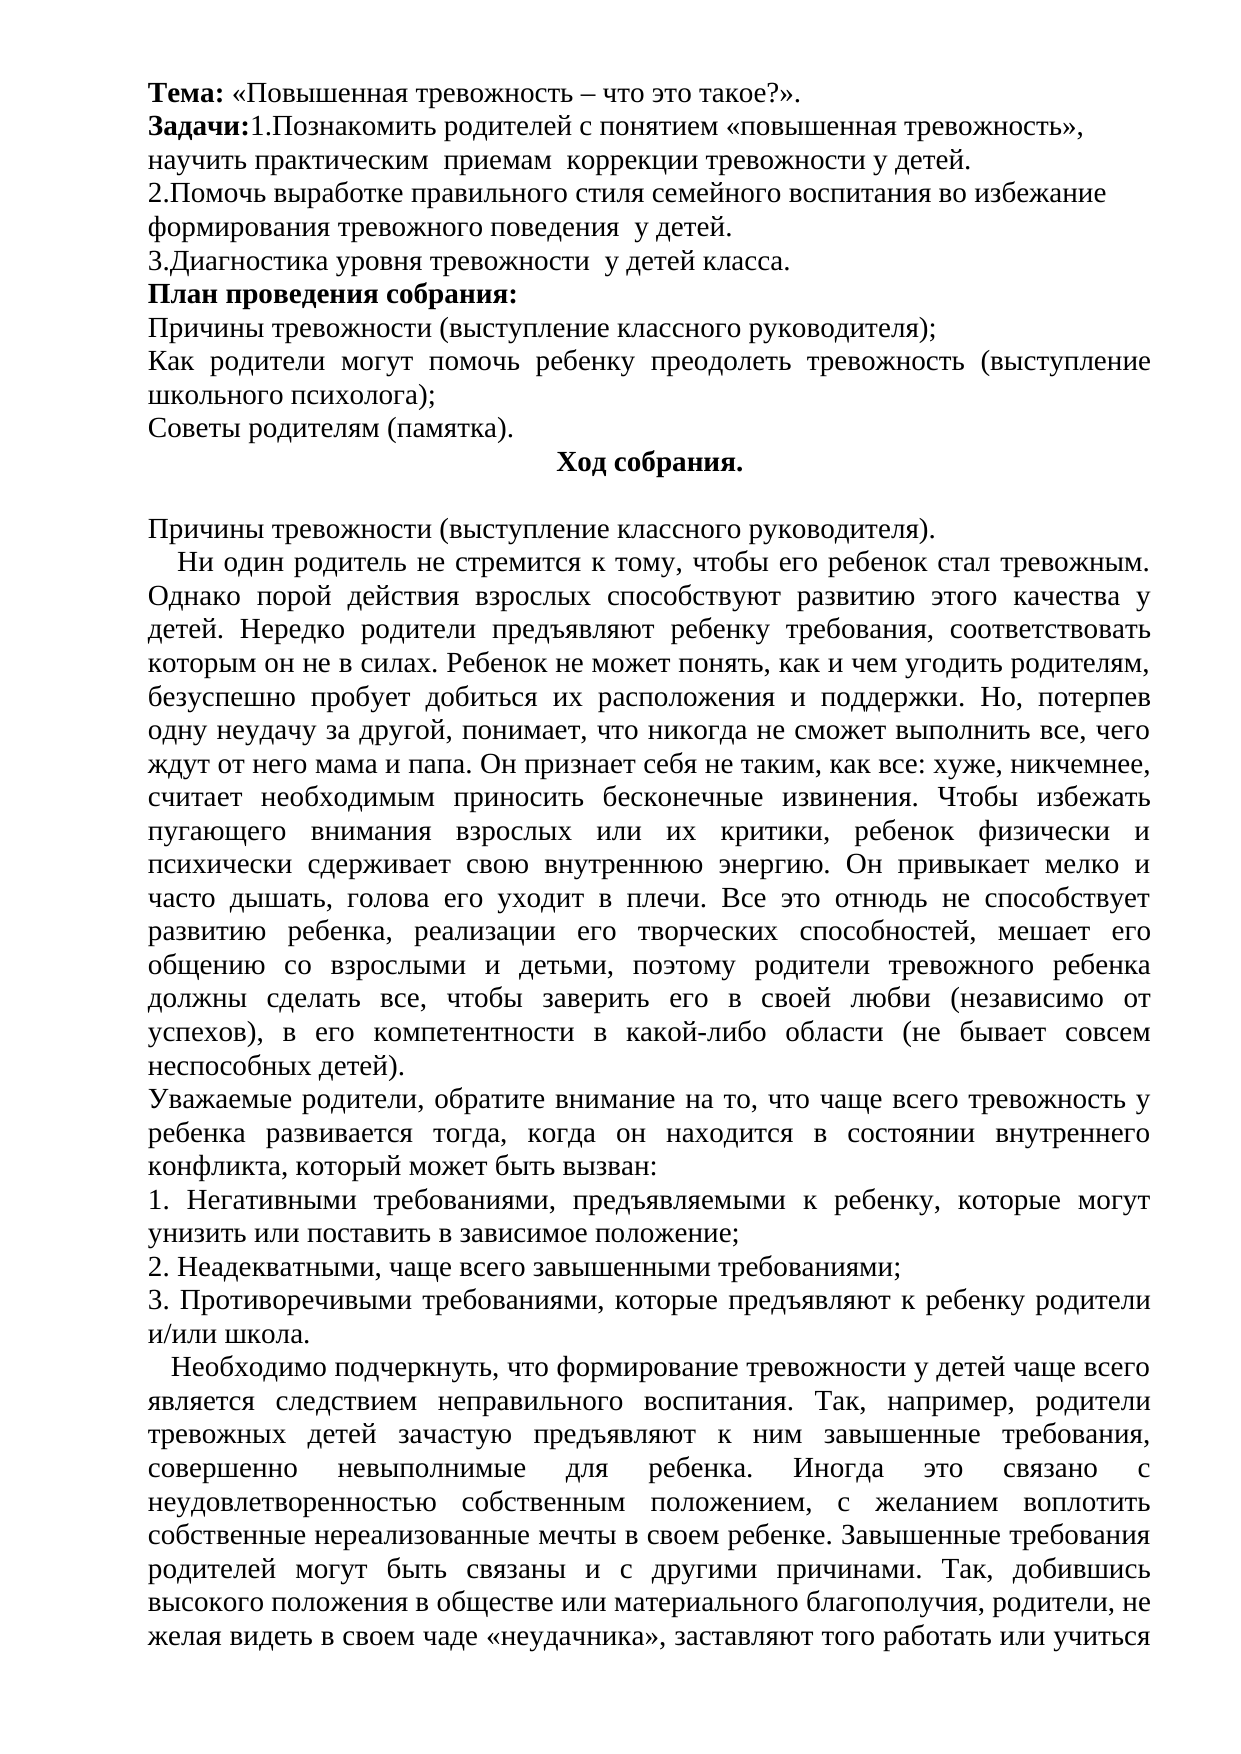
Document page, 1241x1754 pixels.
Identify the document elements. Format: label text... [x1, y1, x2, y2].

text Ход собрания. [148, 444, 1152, 477]
text 2.Помочь выработке правильного стиля семейного воспитания во избежание формирования тревожного поведения у детей. [148, 176, 1152, 243]
text Причины тревожности (выступление классного руководителя); [148, 310, 1152, 343]
text 2. Неадекватными, чаще всего завышенными требованиями; [148, 1249, 1152, 1282]
text 3. Противоречивыми требованиями, которые предъявляют к ребенку родители и/или школа. [148, 1282, 1152, 1349]
text План проведения собрания: [148, 276, 1152, 310]
text Задачи:1.Познакомить родителей с понятием «повышенная тревожность», научить практическим приемам коррекции тревожности у детей. [148, 108, 1152, 176]
text Тема: «Повышенная тревожность – что это такое?». [148, 75, 1152, 108]
text Советы родителям (памятка). [148, 410, 1152, 444]
text Уважаемые родители, обратите внимание на то, что чаще всего тревожность у ребенка развивается тогда, когда он находится в состоянии внутреннего конфликта, который может быть вызван: [148, 1081, 1152, 1182]
text Как родители могут помочь ребенку преодолеть тревожность (выступление школьного психолога); [148, 343, 1152, 410]
text 1. Негативными требованиями, предъявляемыми к ребенку, которые могут унизить или поставить в зависимое положение; [148, 1182, 1152, 1249]
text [148, 1349, 1152, 1651]
text Ни один родитель не стремится к тому, чтобы его ребенок стал тревожным. Однако порой действия взрослых способствуют развитию этого качества у детей. Нередко родители предъявляют ребенку требования, соответствовать которым он не в силах. Ребенок не может понять, как и чем угодить родителям, безуспешно пробует добиться их расположения и поддержки. Но, потерпев одну неудачу за другой, понимает, что никогда не сможет выполнить все, чего ждут от него мама и папа. Он признает себя не таким, как все: хуже, никчемнее, считает необходимым приносить бесконечные извинения. Чтобы избежать пугающего внимания взрослых или их критики, ребенок физически и психически сдерживает свою внутреннюю энергию. Он привыкает мелко и часто дышать, голова его уходит в плечи. Все это отнюдь не способствует развитию ребенка, реализации его творческих способностей, мешает его общению со взрослыми и детьми, поэтому родители тревожного ребенка должны сделать все, чтобы заверить его в своей любви (независимо от успехов), в его компетентности в какой-либо области (не бывает совсем неспособных детей). [148, 544, 1152, 1081]
text Причины тревожности (выступление классного руководителя). [148, 511, 1152, 544]
text 3.Диагностика уровня тревожности у детей класса. [148, 243, 1152, 276]
